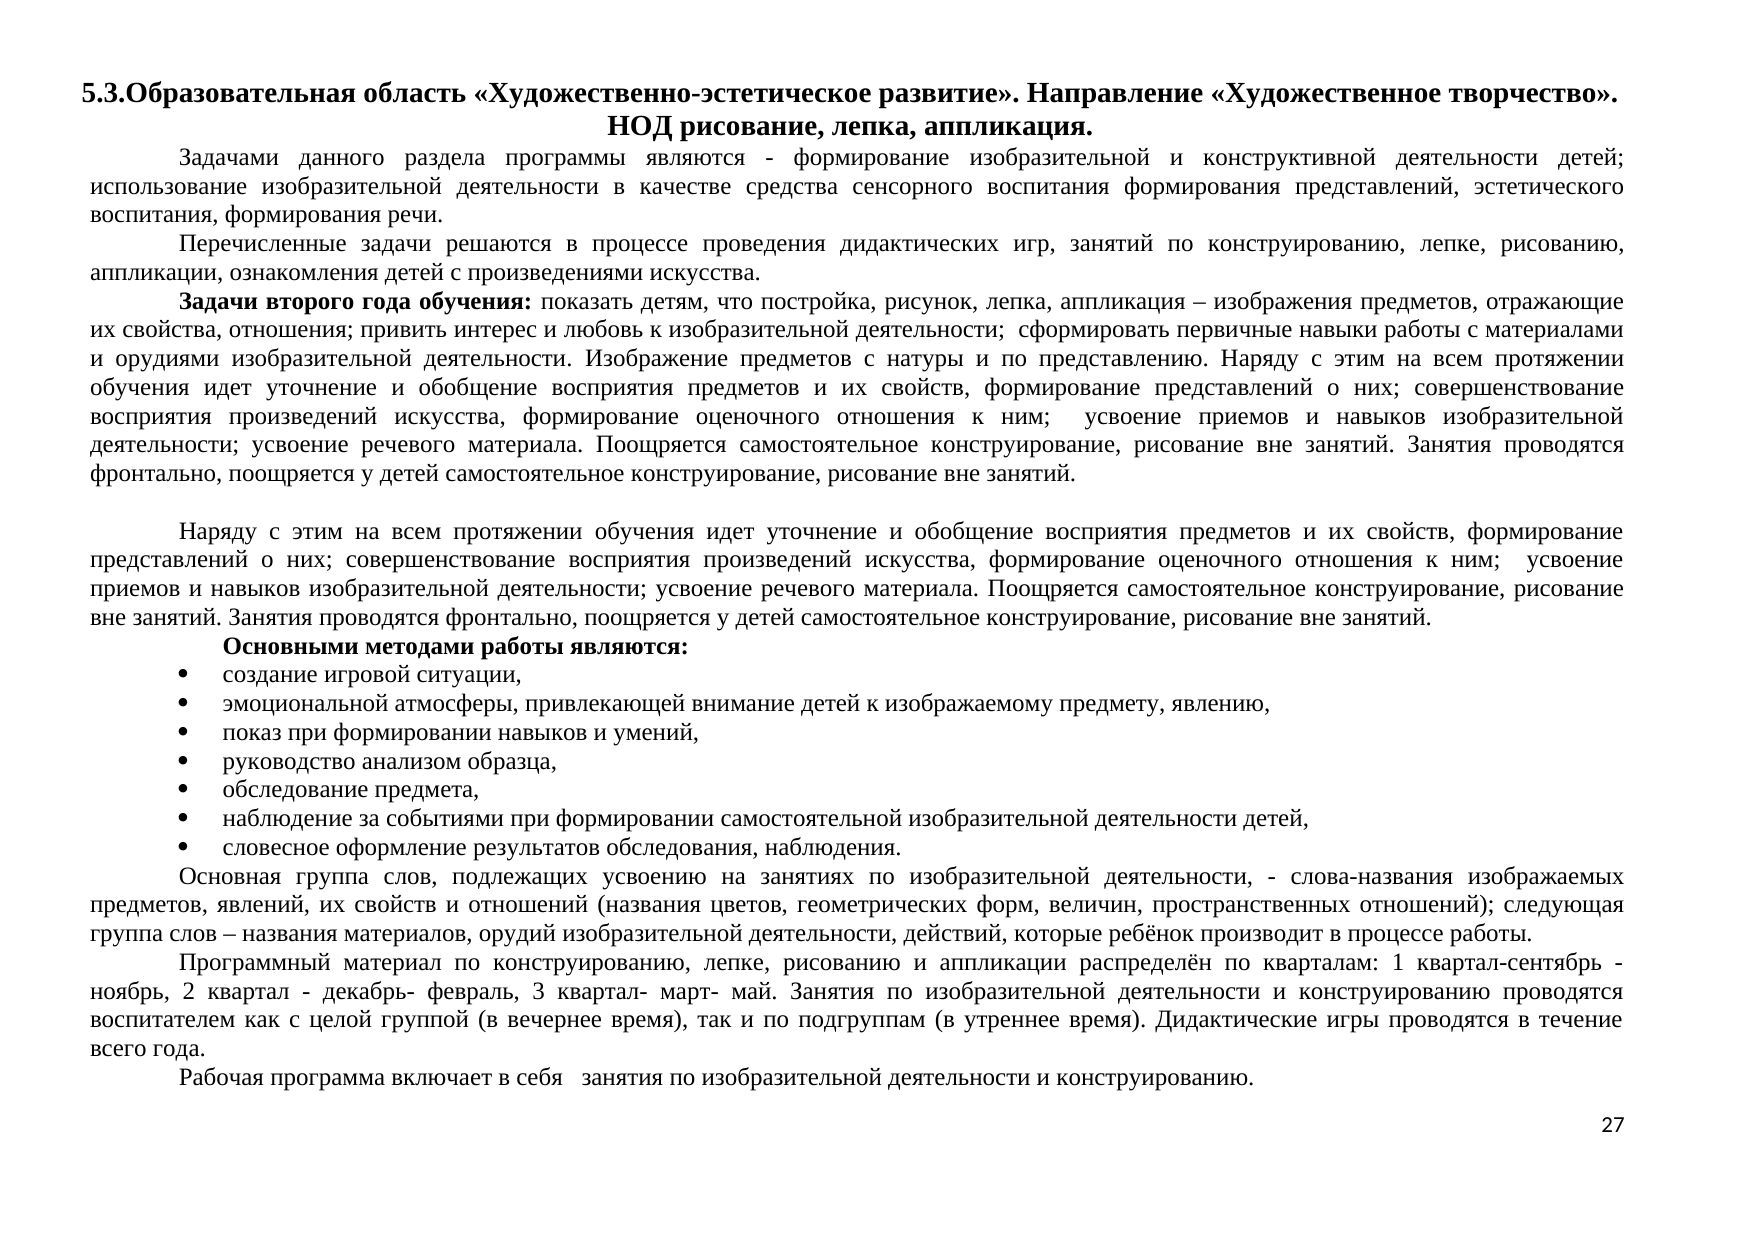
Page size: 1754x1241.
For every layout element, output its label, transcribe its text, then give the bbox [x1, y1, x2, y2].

list словесное оформление результатов обследования, наблюдения. [90, 832, 1625, 861]
list эмоциональной атмосферы, привлекающей внимание детей к изображаемому предмету, явлению, [90, 688, 1625, 717]
text Основная группа слов, подлежащих усвоению на занятиях по изобразительной деятельности, - слова-названия изображаемых предметов, явлений, их свойств и отношений (названия цветов, геометрических форм, величин, пространственных отношений); следующая группа слов – названия материалов, орудий изобразительной деятельности, действий, которые ребёнок производит в процессе работы. [90, 861, 1625, 947]
text Наряду с этим на всем протяжении обучения идет уточнение и обобщение восприятия предметов и их свойств, формирование представлений о них; совершенствование восприятия произведений искусства, формирование оценочного отношения к ним; усвоение приемов и навыков изобразительной деятельности; усвоение речевого материала. Поощряется самостоятельное конструирование, рисование вне занятий. Занятия проводятся фронтально, поощряется у детей самостоятельное конструирование, рисование вне занятий. [90, 516, 1625, 631]
text Основными методами работы являются: [90, 631, 1625, 659]
text Программный материал по конструированию, лепке, рисованию и аппликации распределён по кварталам: 1 квартал-сентябрь - ноябрь, 2 квартал - декабрь- февраль, 3 квартал- март- май. Занятия по изобразительной деятельности и конструированию проводятся воспитателем как с целой группой (в вечернее время), так и по подгруппам (в утреннее время). Дидактические игры проводятся в течение всего года. [90, 947, 1625, 1062]
list создание игровой ситуации, [90, 659, 1625, 688]
list обследование предмета, [90, 774, 1625, 803]
text Рабочая программа включает в себя занятия по изобразительной деятельности и конструированию. [90, 1062, 1625, 1091]
list руководство анализом образца, [90, 746, 1625, 774]
list показ при формировании навыков и умений, [90, 717, 1625, 746]
text Задачами данного раздела программы являются - формирование изобразительной и конструктивной деятельности детей; использование изобразительной деятельности в качестве средства сенсорного воспитания формирования представлений, эстетического воспитания, формирования речи. [90, 142, 1625, 228]
text 5.3.Образовательная область «Художественно-эстетическое развитие». Направление «Художественное творчество». НОД рисование, лепка, аппликация. [75, 75, 1625, 142]
text Задачи второго года обучения: показать детям, что постройка, рисунок, лепка, аппликация – изображения предметов, отражающие их свойства, отношения; привить интерес и любовь к изобразительной деятельности; сформировать первичные навыки работы с материалами и орудиями изобразительной деятельности. Изображение предметов с натуры и по представлению. Наряду с этим на всем протяжении обучения идет уточнение и обобщение восприятия предметов и их свойств, формирование представлений о них; совершенствование восприятия произведений искусства, формирование оценочного отношения к ним; усвоение приемов и навыков изобразительной деятельности; усвоение речевого материала. Поощряется самостоятельное конструирование, рисование вне занятий. Занятия проводятся фронтально, поощряется у детей самостоятельное конструирование, рисование вне занятий. [90, 286, 1625, 487]
text Перечисленные задачи решаются в процессе проведения дидактических игр, занятий по конструированию, лепке, рисованию, аппликации, ознакомления детей с произведениями искусства. [90, 228, 1625, 286]
list наблюдение за событиями при формировании самостоятельной изобразительной деятельности детей, [90, 803, 1625, 832]
